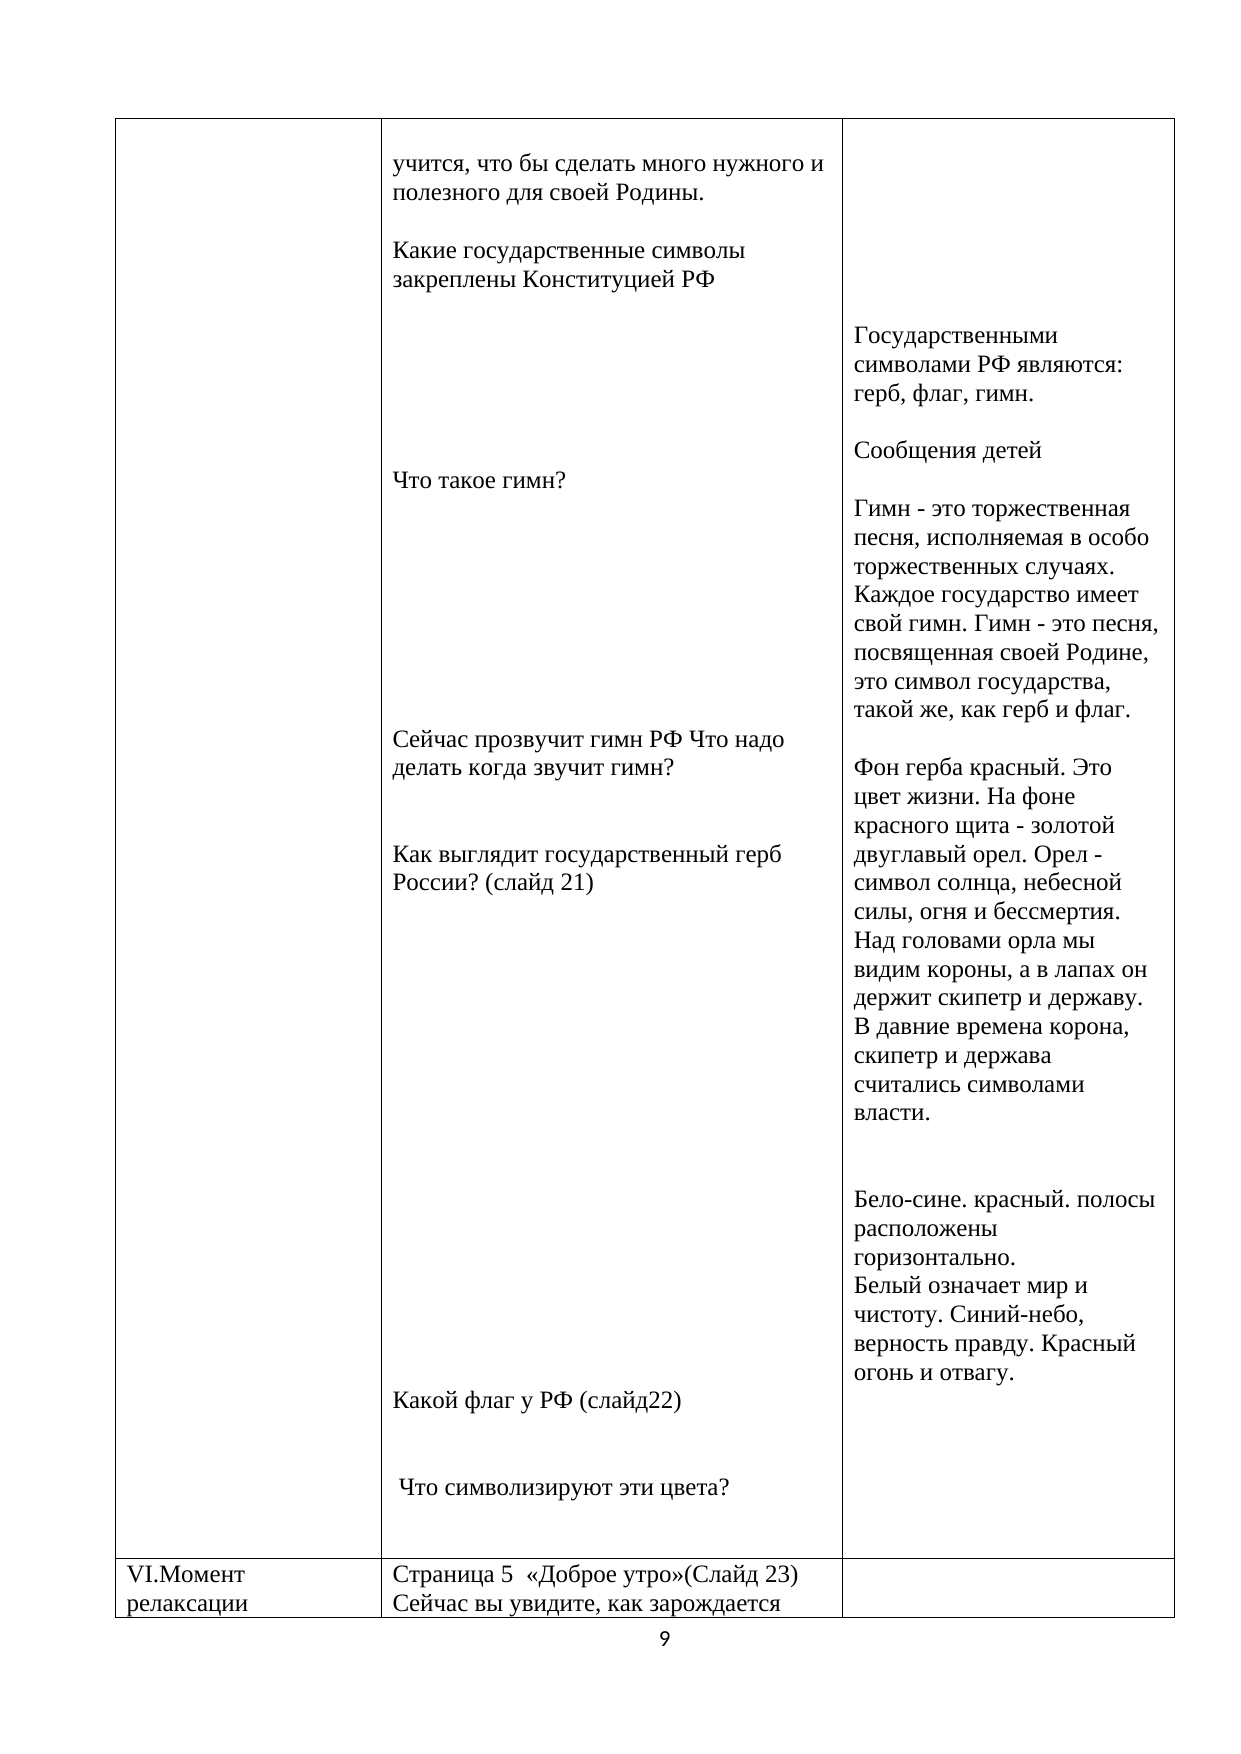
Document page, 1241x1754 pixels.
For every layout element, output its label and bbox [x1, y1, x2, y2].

table_cell [116, 119, 381, 1558]
table_cell [116, 1559, 381, 1617]
table_cell [843, 1559, 1174, 1617]
table_cell [382, 1559, 842, 1617]
table_cell [843, 119, 1174, 1558]
table_cell [382, 119, 842, 1558]
